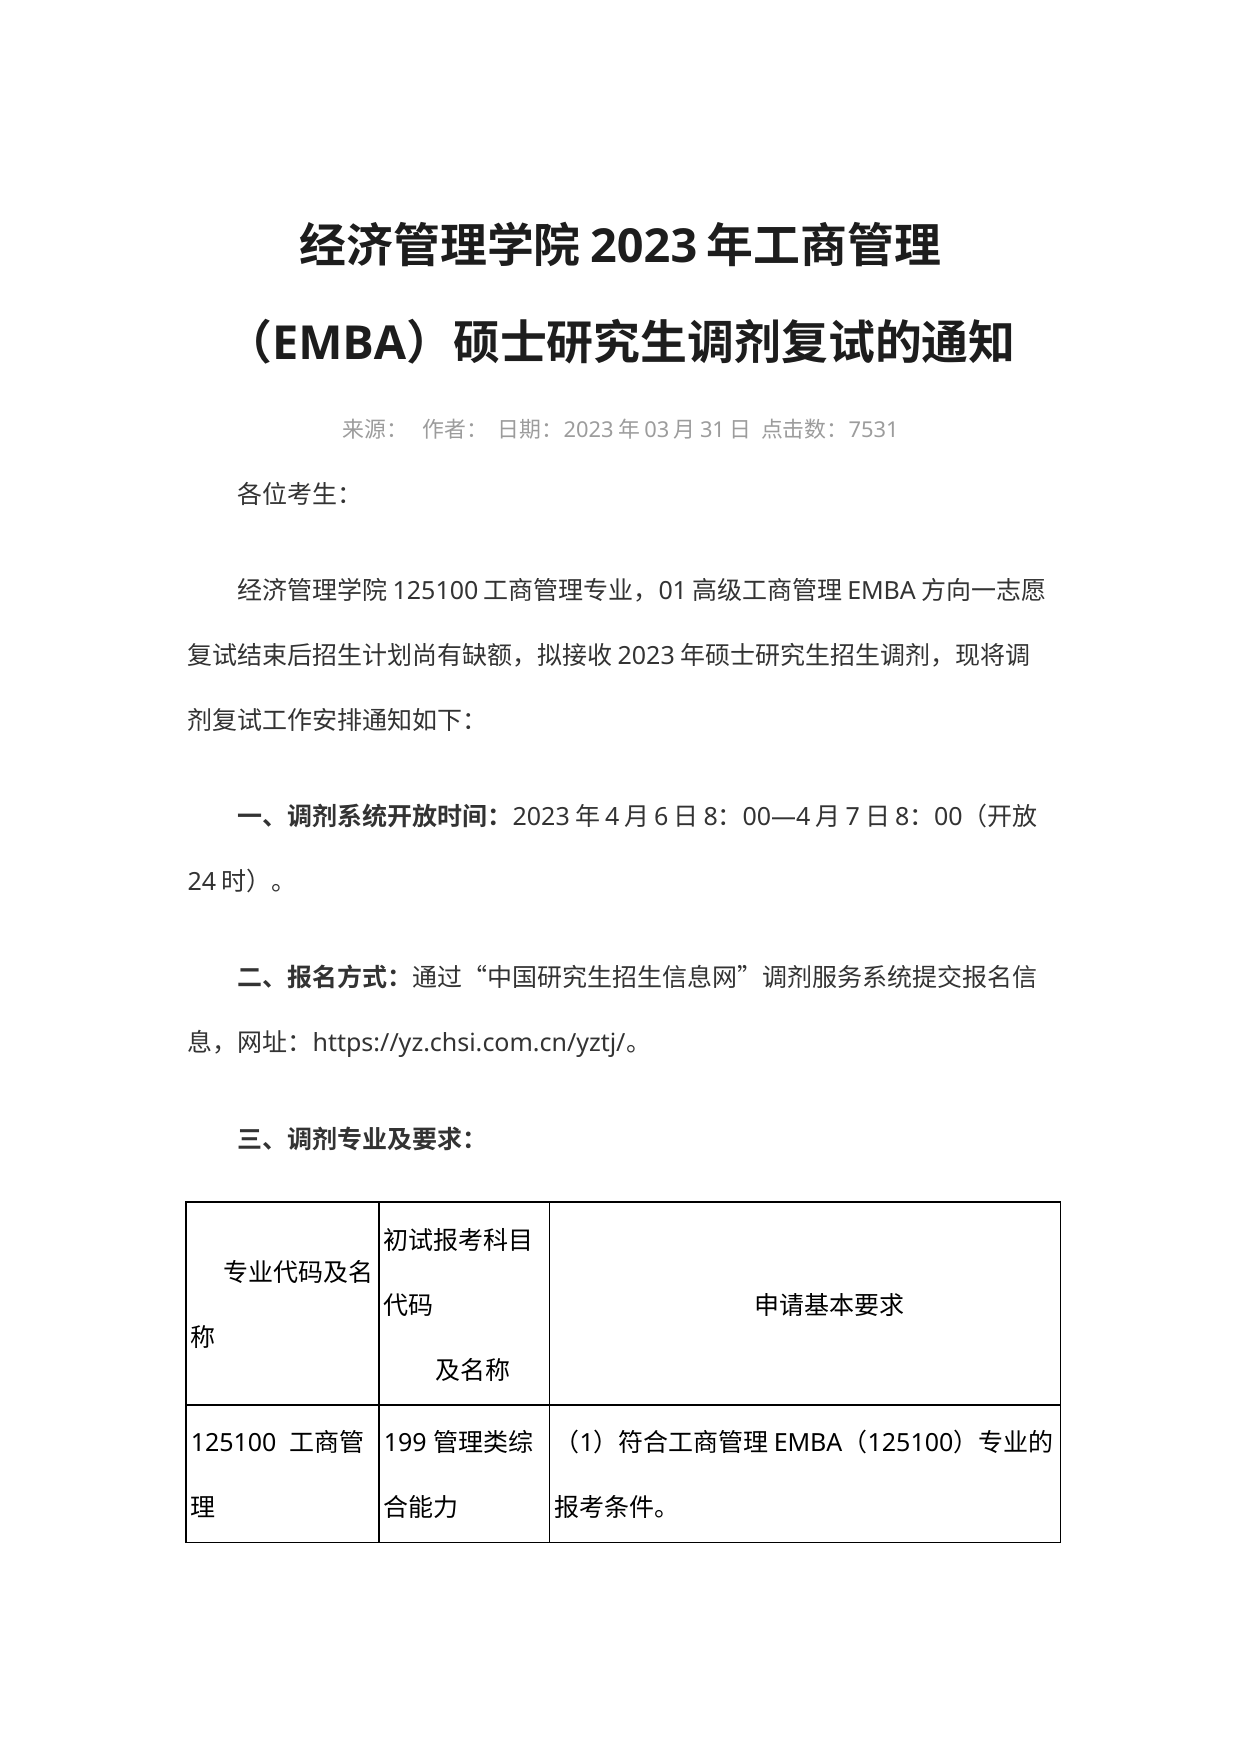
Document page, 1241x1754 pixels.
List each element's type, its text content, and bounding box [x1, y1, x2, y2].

text 二、报名方式：通过“中国研究生招生信息网”调剂服务系统提交报名信息，网址：https://yz.chsi.com.cn/yztj/。 [187, 943, 1053, 1073]
text 经济管理学院125100工商管理专业，01高级工商管理EMBA方向一志愿复试结束后招生计划尚有缺额，拟接收2023年硕士研究生招生调剂，现将调剂复试工作安排通知如下： [187, 556, 1053, 751]
table_header 专业代码及名称 [187, 1203, 378, 1404]
table_header 初试报考科目代码 及名称 [380, 1203, 549, 1404]
text 各位考生： [187, 460, 1053, 525]
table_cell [550, 1406, 1060, 1542]
table_header 申请基本要求 [550, 1203, 1060, 1404]
text 来源： 作者： 日期：2023年03月31日 点击数：7531 [187, 412, 1053, 444]
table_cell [187, 1406, 378, 1542]
text 三、调剂专业及要求： [187, 1105, 1053, 1170]
text 一、调剂系统开放时间：2023年4月6日8：00—4月7日8：00（开放24时）。 [187, 782, 1053, 912]
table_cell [380, 1406, 549, 1542]
text 经济管理学院2023年工商管理（EMBA）硕士研究生调剂复试的通知 [187, 193, 1053, 388]
